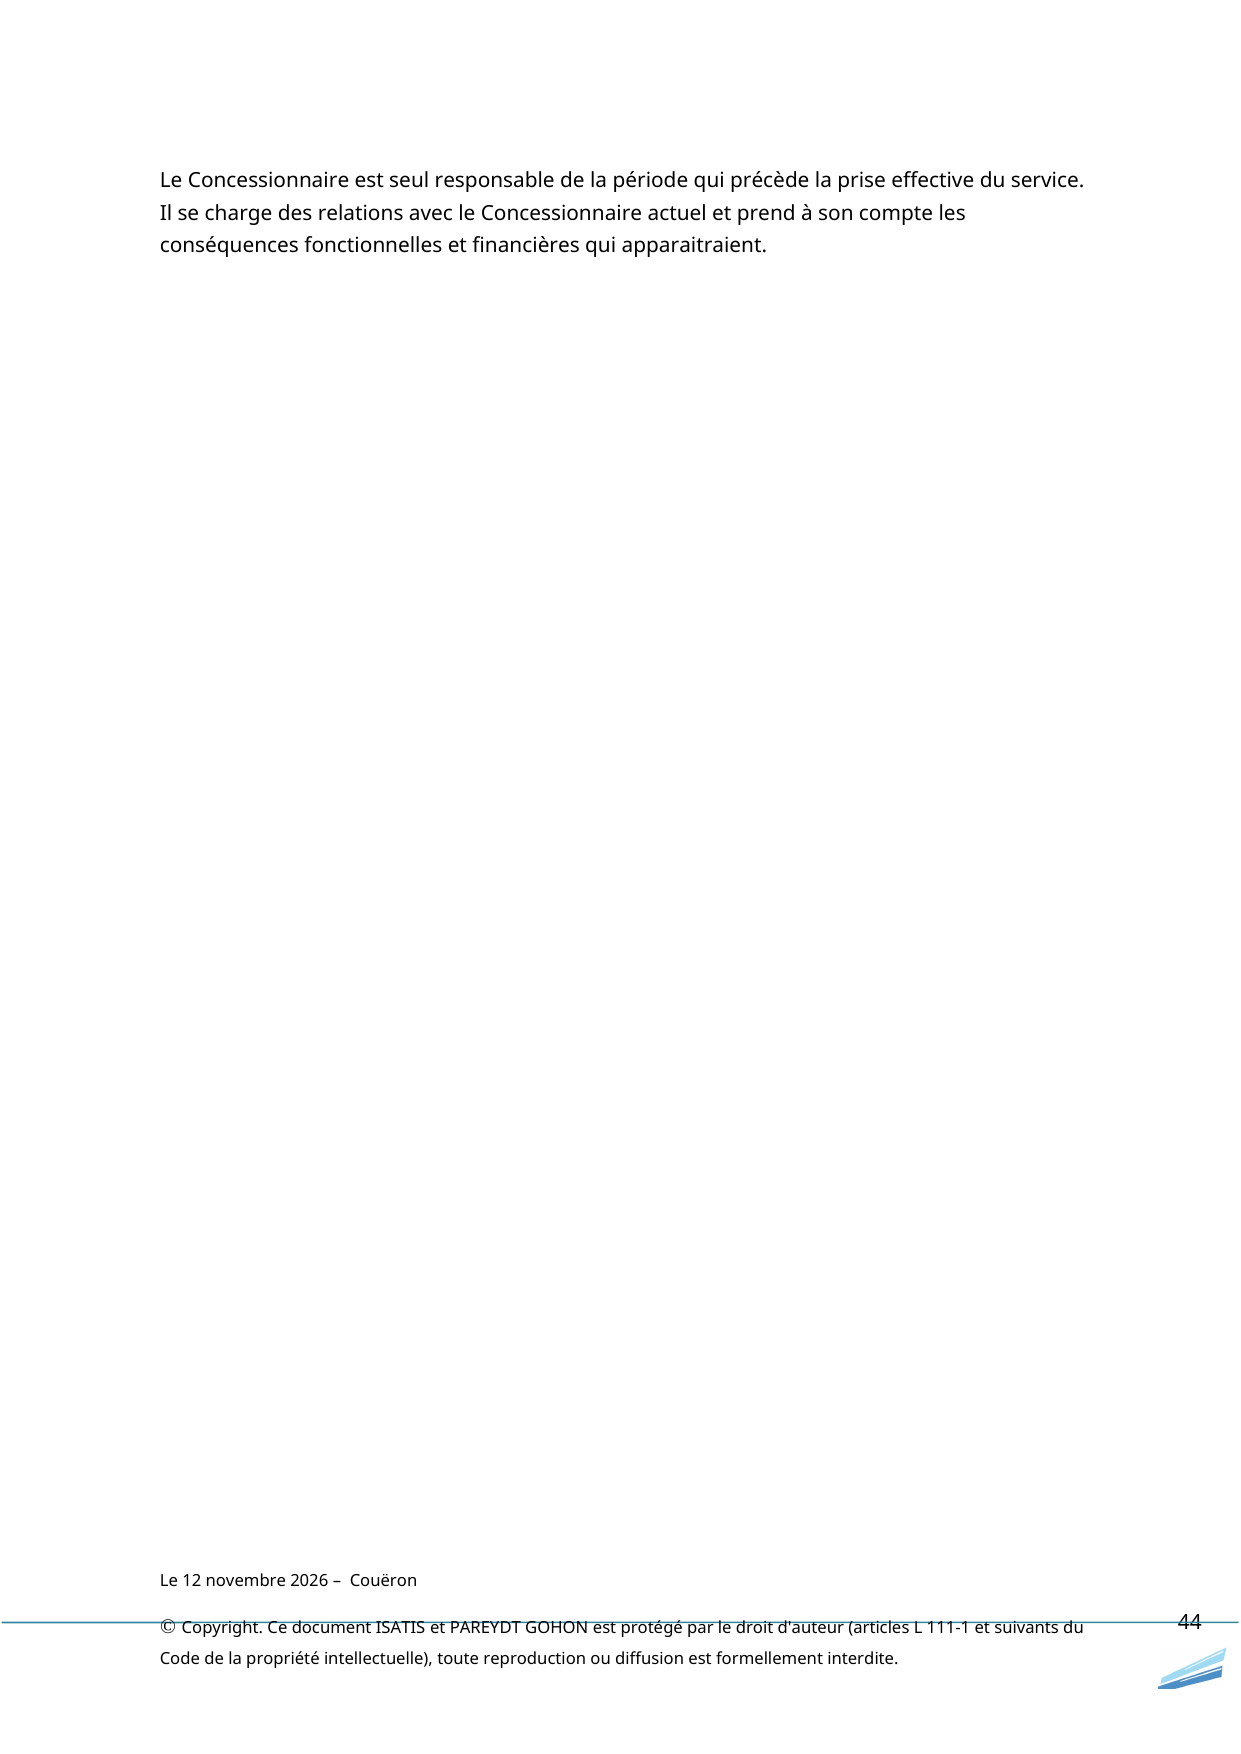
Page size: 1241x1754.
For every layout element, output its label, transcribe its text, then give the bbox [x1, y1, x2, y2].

picture [1157, 1647, 1227, 1689]
text Le Concessionnaire est seul responsable de la période qui précède la prise effective du service. Il se charge des relations avec le Concessionnaire actuel et prend à son compte les conséquences fonctionnelles et financières qui apparaitraient. [159, 165, 1092, 259]
